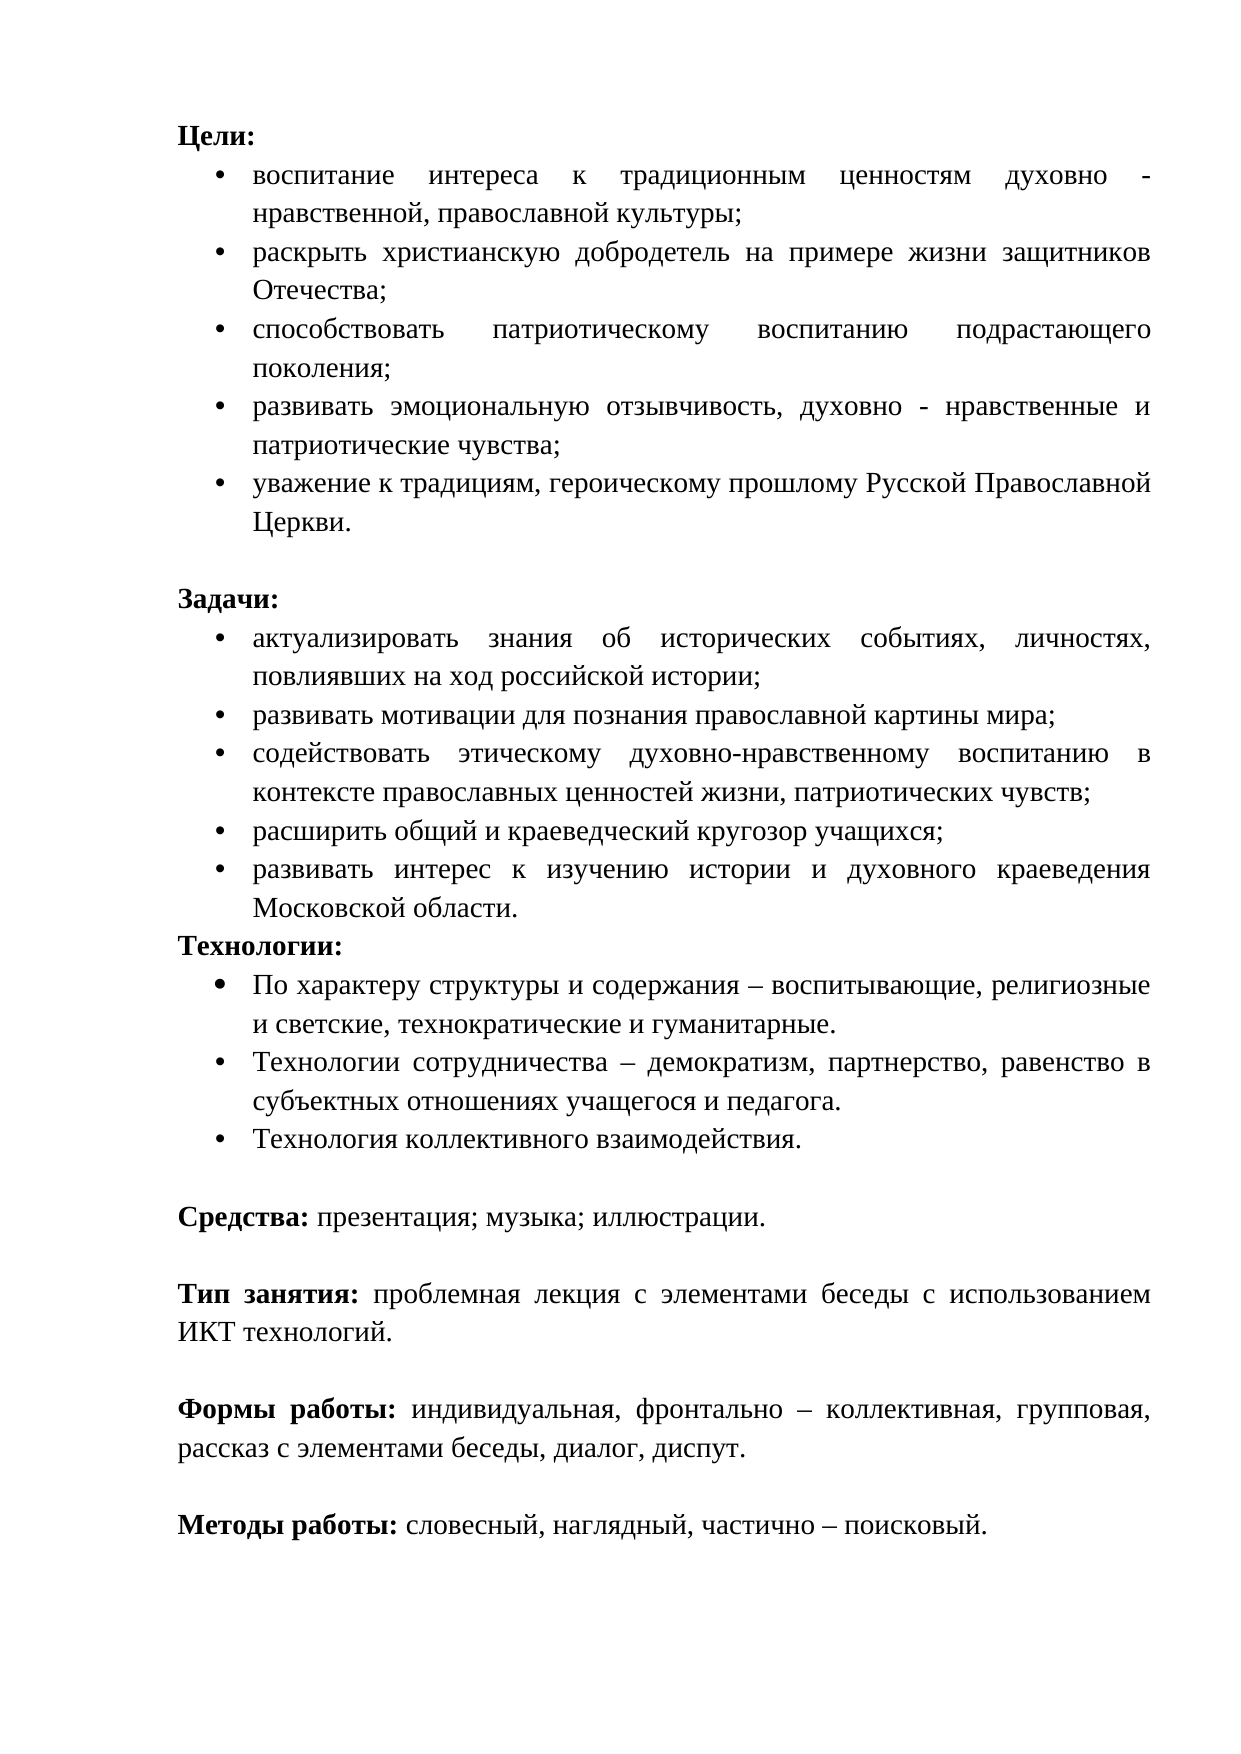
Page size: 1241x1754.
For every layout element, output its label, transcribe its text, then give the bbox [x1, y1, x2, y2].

list расширить общий и краеведческий кругозор учащихся; [215, 813, 1152, 846]
text Технологии: [177, 928, 1152, 962]
list развивать эмоциональную отзывчивость, духовно - нравственные и патриотические чувства; [215, 388, 1152, 460]
text Методы работы: словесный, наглядный, частично – поисковый. [177, 1507, 1152, 1541]
text Задачи: [177, 581, 1152, 615]
text Цели: [177, 118, 1152, 152]
list содействовать этическому духовно-нравственному воспитанию в контексте православных ценностей жизни, патриотических чувств; [215, 736, 1152, 808]
text Тип занятия: проблемная лекция с элементами беседы с использованием ИКТ технологий. [177, 1276, 1152, 1348]
list Технология коллективного взаимодействия. [215, 1121, 1152, 1155]
list развивать мотивации для познания православной картины мира; [215, 697, 1152, 731]
list По характеру структуры и содержания – воспитывающие, религиозные и светские, технократические и гуманитарные. [215, 967, 1152, 1039]
list развивать интерес к изучению истории и духовного краеведения Московской области. [215, 851, 1152, 923]
list актуализировать знания об исторических событиях, личностях, повлиявших на ход российской истории; [215, 620, 1152, 692]
list способствовать патриотическому воспитанию подрастающего поколения; [215, 311, 1152, 383]
text Формы работы: индивидуальная, фронтально – коллективная, групповая, рассказ с элементами беседы, диалог, диспут. [177, 1391, 1152, 1463]
text Средства: презентация; музыка; иллюстрации. [177, 1199, 1152, 1232]
list Технологии сотрудничества – демократизм, партнерство, равенство в субъектных отношениях учащегося и педагога. [215, 1044, 1152, 1116]
list раскрыть христианскую добродетель на примере жизни защитников Отечества; [215, 234, 1152, 306]
list уважение к традициям, героическому прошлому Русской Православной Церкви. [215, 465, 1152, 538]
list воспитание интереса к традиционным ценностям духовно - нравственной, православной культуры; [215, 157, 1152, 229]
